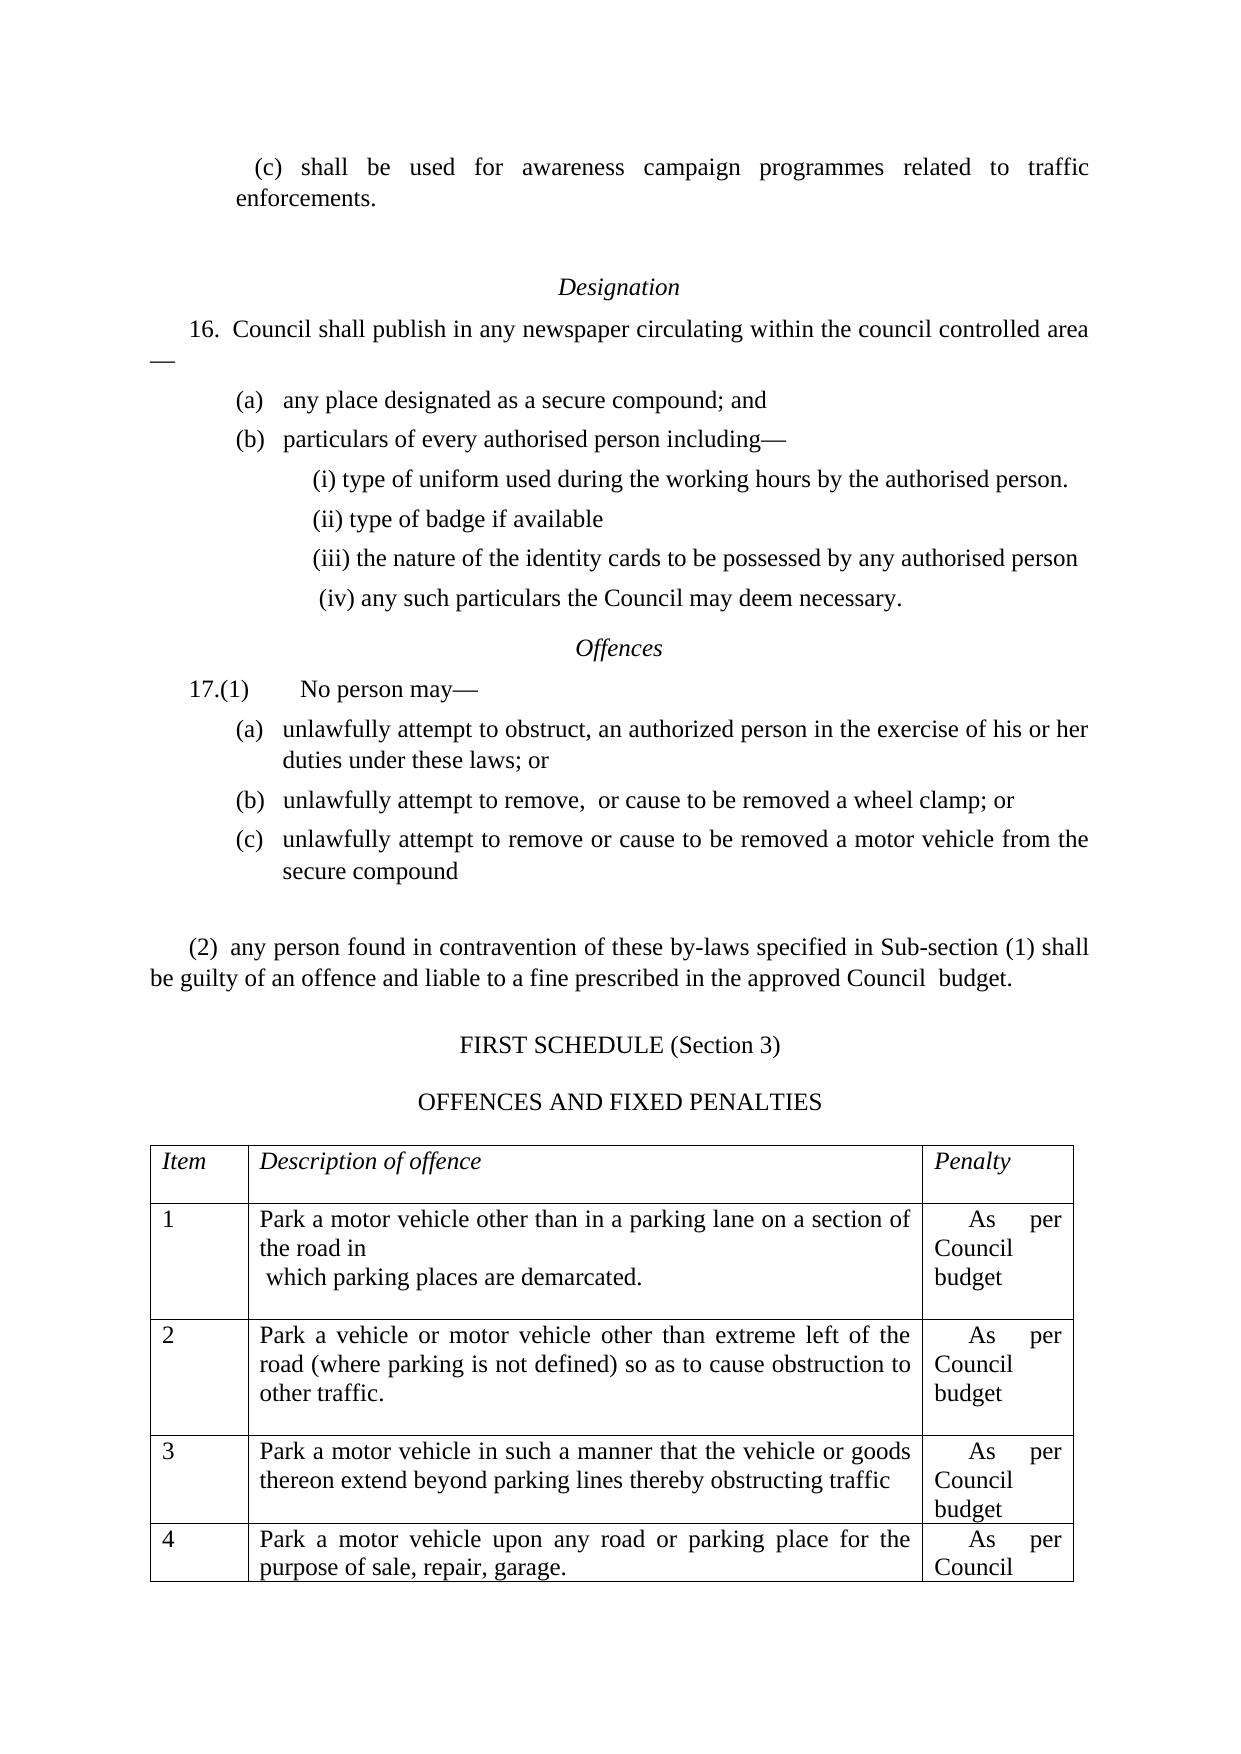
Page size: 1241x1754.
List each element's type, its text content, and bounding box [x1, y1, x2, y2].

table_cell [249, 1524, 922, 1581]
table_cell As per Council budget [923, 1436, 1073, 1523]
text (b) unlawfully attempt to remove, or cause to be removed a wheel clamp; or [150, 783, 1090, 814]
text (2) any person found in contravention of these by-laws specified in Sub-section (1) shall be guilty of an offence and liable to a fine prescribed in the approved Council budget. [150, 930, 1090, 993]
table_header Item [151, 1146, 248, 1203]
table_cell As per Council budget [923, 1320, 1073, 1435]
text FIRST SCHEDULE (Section 3) [150, 1030, 1090, 1058]
table_cell Park a motor vehicle in such a manner that the vehicle or goods thereon extend beyond parking lines thereby obstructing traffic [249, 1436, 922, 1523]
table_cell 3 [151, 1436, 248, 1523]
text (a) unlawfully attempt to obstruct, an authorized person in the exercise of his or her duties under these laws; or [150, 712, 1090, 775]
text (i) type of uniform used during the working hours by the authorised person. [150, 462, 1090, 494]
table_header Penalty [923, 1146, 1073, 1203]
text (a) any place designated as a secure compound; and [150, 383, 1090, 414]
text 17.(1) No person may— [150, 673, 1090, 704]
text OFFENCES AND FIXED PENALTIES [150, 1087, 1090, 1116]
text (b) particulars of every authorised person including— [150, 423, 1090, 454]
table_cell 4 [151, 1524, 248, 1581]
text (c) shall be used for awareness campaign programmes related to traffic enforcements. [150, 150, 1090, 212]
text (iv) any such particulars the Council may deem necessary. [150, 581, 1090, 612]
table_cell 2 [151, 1320, 248, 1435]
table_cell As per Council budget [923, 1204, 1073, 1319]
text Designation [150, 271, 1090, 302]
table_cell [923, 1524, 1073, 1581]
text Offences [150, 631, 1090, 662]
text (c) unlawfully attempt to remove or cause to be removed a motor vehicle from the secure compound [150, 823, 1090, 885]
text (iii) the nature of the identity cards to be possessed by any authorised person [150, 542, 1090, 573]
table_cell Park a vehicle or motor vehicle other than extreme left of the road (where parking is not defined) so as to cause obstruction to other traffic. [249, 1320, 922, 1435]
table_header Description of offence [249, 1146, 922, 1203]
table_cell Park a motor vehicle other than in a parking lane on a section of the road in which parking places are demarcated. [249, 1204, 922, 1319]
text 16. Council shall publish in any newspaper circulating within the council controlled area— [150, 312, 1090, 375]
text (ii) type of badge if available [150, 502, 1090, 533]
table_cell 1 [151, 1204, 248, 1319]
